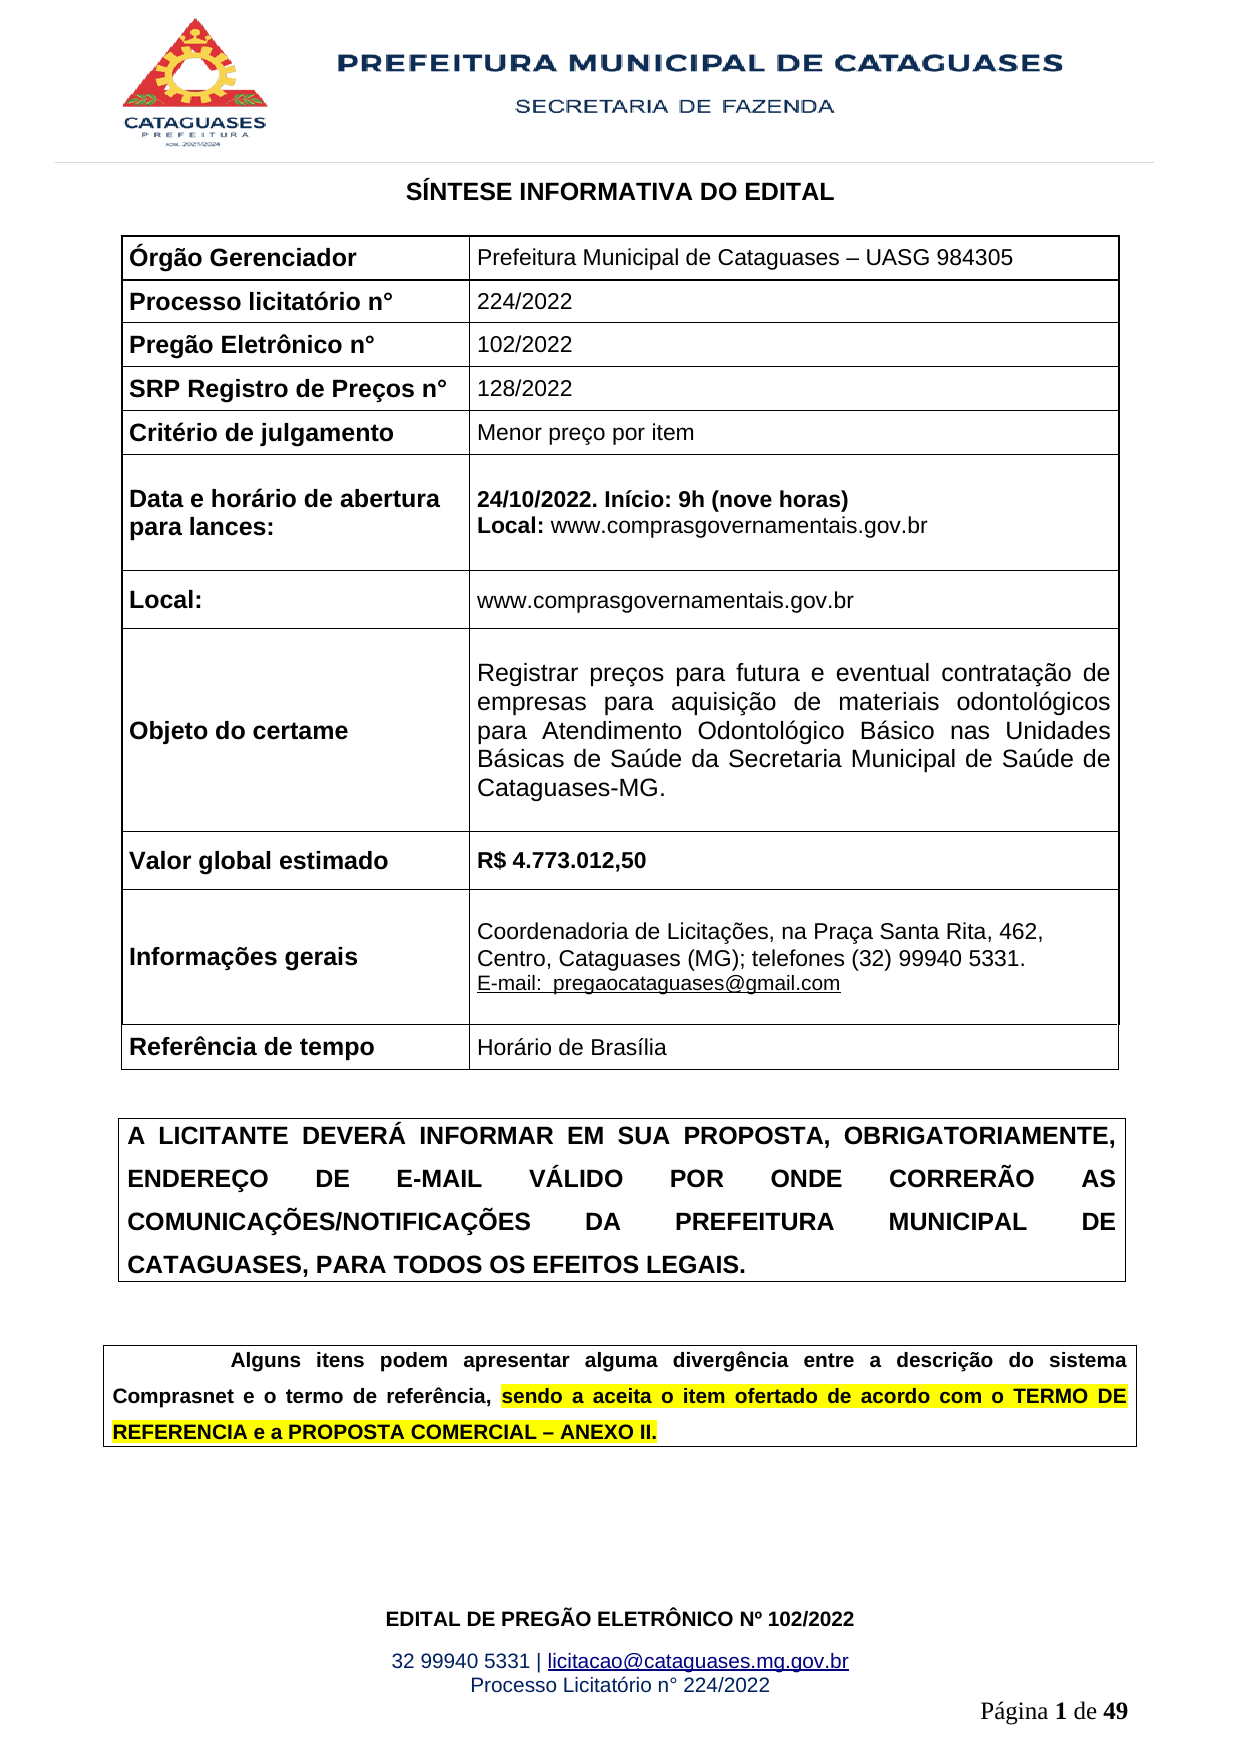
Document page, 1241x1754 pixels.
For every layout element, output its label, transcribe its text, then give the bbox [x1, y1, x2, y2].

table_cell 24/10/2022. Início: 9h (nove horas) Local: www.comprasgovernamentais.gov.br [470, 455, 1118, 570]
picture [54, 15, 1155, 163]
table_cell 102/2022 [470, 323, 1118, 366]
table_cell Critério de julgamento [123, 411, 469, 453]
table_cell Objeto do certame [123, 629, 469, 831]
table_cell SRP Registro de Preços n° [123, 367, 469, 410]
text Alguns itens podem apresentar alguma divergência entre a descrição do sistema Comprasnet e o termo de referência, sendo a aceita o item ofertado de acordo com o TERMO DE REFERENCIA e a PROPOSTA COMERCIAL – ANEXO II. [104, 1346, 1136, 1446]
table_cell Pregão Eletrônico n° [123, 323, 469, 366]
table_cell 224/2022 [470, 281, 1118, 322]
table_cell Registrar preços para futura e eventual contratação de empresas para aquisição de materiais odontológicos para Atendimento Odontológico Básico nas Unidades Básicas de Saúde da Secretaria Municipal de Saúde de Cataguases-MG. [470, 629, 1118, 831]
table_cell Horário de Brasília [470, 1024, 1118, 1069]
table_cell Valor global estimado [123, 832, 469, 888]
table_cell 128/2022 [470, 367, 1118, 410]
table_cell Local: [123, 571, 469, 628]
table_header Prefeitura Municipal de Cataguases – UASG 984305 [470, 237, 1118, 278]
text A LICITANTE DEVERÁ INFORMAR EM SUA PROPOSTA, OBRIGATORIAMENTE, ENDEREÇO DE E-MAIL VÁLIDO POR ONDE CORRERÃO AS COMUNICAÇÕES/NOTIFICAÇÕES DA PREFEITURA MUNICIPAL DE CATAGUASES, PARA TODOS OS EFEITOS LEGAIS. [119, 1119, 1125, 1281]
text SÍNTESE INFORMATIVA DO EDITAL [112, 177, 1128, 206]
table_cell Referência de tempo [122, 1025, 469, 1069]
table_cell Informações gerais [123, 890, 469, 1024]
table_cell Processo licitatório n° [123, 281, 469, 322]
table_cell R$ 4.773.012,50 [470, 832, 1118, 888]
table_cell Coordenadoria de Licitações, na Praça Santa Rita, 462, Centro, Cataguases (MG); telefones (32) 99940 5331. E-mail: pregaocataguases@gmail.com [470, 890, 1118, 1024]
table_cell www.comprasgovernamentais.gov.br [470, 571, 1118, 628]
table_cell Data e horário de abertura para lances: [123, 455, 469, 570]
table_header Órgão Gerenciador [123, 237, 469, 278]
table_cell Menor preço por item [470, 411, 1118, 453]
text EDITAL DE PREGÃO ELETRÔNICO Nº 102/2022 [112, 1607, 1128, 1631]
